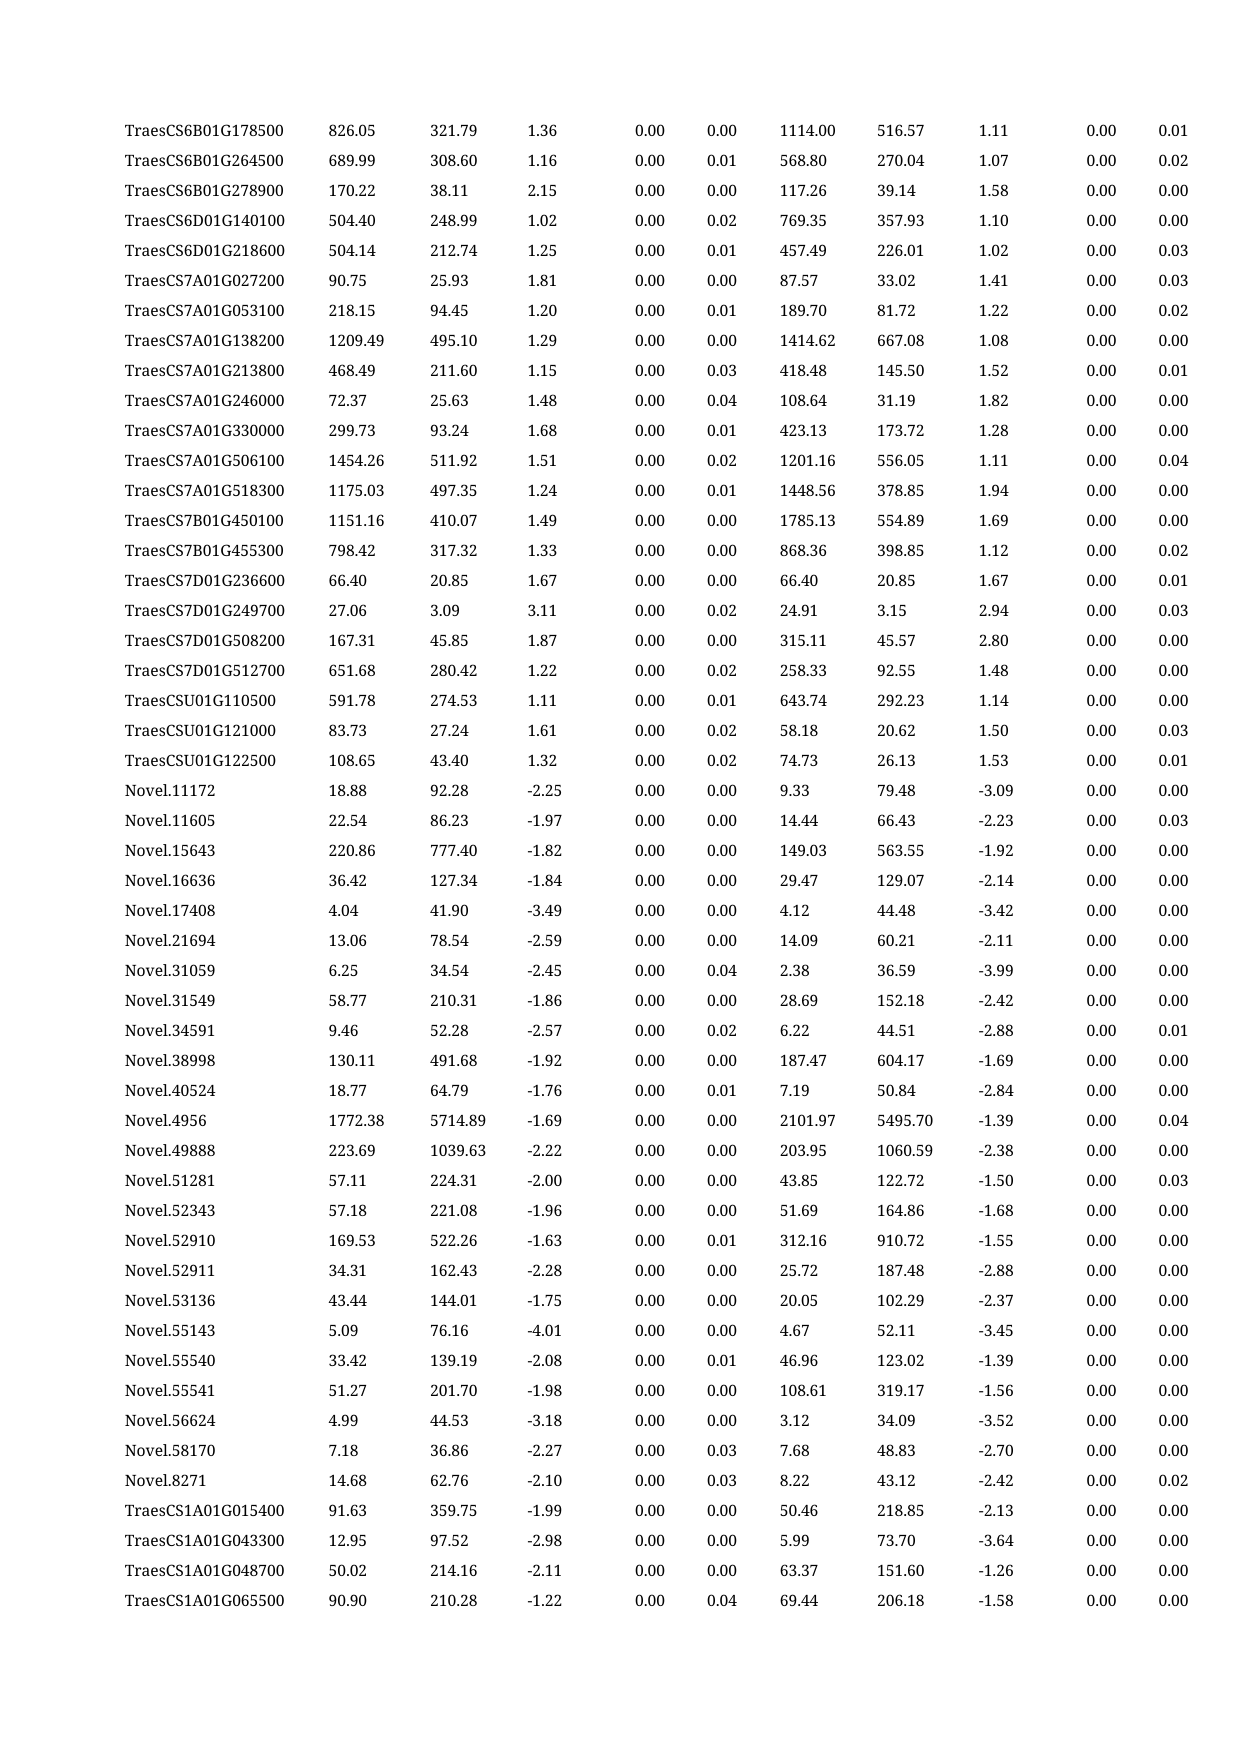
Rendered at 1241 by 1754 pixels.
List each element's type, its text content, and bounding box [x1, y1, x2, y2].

table_cell 826.05 [317, 113, 419, 143]
table_cell 1454.26 [317, 443, 419, 473]
table_cell 1.11 [516, 683, 624, 713]
table_cell 398.85 [866, 533, 967, 563]
table_cell 0.00 [624, 413, 696, 443]
table_cell 1175.03 [317, 473, 419, 503]
table_cell 0.00 [624, 203, 696, 233]
table_cell 189.70 [768, 293, 866, 323]
table_cell 1.67 [968, 563, 1075, 593]
table_cell 0.02 [696, 653, 768, 683]
table_cell 2.15 [516, 173, 624, 203]
table_cell 0.00 [624, 533, 696, 563]
table_cell 0.01 [696, 413, 768, 443]
table_cell 0.00 [1075, 593, 1147, 623]
table_cell 0.00 [1075, 473, 1147, 503]
table_cell 81.72 [866, 293, 967, 323]
table_cell 1.67 [516, 563, 624, 593]
table_cell 0.02 [1147, 143, 1205, 173]
table_cell 0.01 [696, 293, 768, 323]
table_cell 145.50 [866, 353, 967, 383]
table_cell 0.00 [624, 293, 696, 323]
table_cell 1.52 [968, 353, 1075, 383]
table_cell 0.01 [696, 473, 768, 503]
table_cell 1.20 [516, 293, 624, 323]
table_cell 321.79 [419, 113, 516, 143]
table_cell TraesCS7B01G450100 [113, 503, 317, 533]
table_cell 591.78 [317, 683, 419, 713]
table_cell 0.01 [1147, 353, 1205, 383]
table_cell 0.00 [1147, 383, 1205, 413]
table_cell 0.00 [624, 353, 696, 383]
table_cell 0.00 [1075, 263, 1147, 293]
table_cell TraesCS7A01G027200 [113, 263, 317, 293]
table_cell 0.00 [624, 143, 696, 173]
table_cell 0.00 [1075, 443, 1147, 473]
table_cell 87.57 [768, 263, 866, 293]
table_cell 0.00 [1075, 203, 1147, 233]
table_cell 39.14 [866, 173, 967, 203]
table_cell 2.80 [968, 623, 1075, 653]
table_cell 0.03 [1147, 593, 1205, 623]
table_cell 0.04 [1147, 443, 1205, 473]
table_cell 1114.00 [768, 113, 866, 143]
table_cell TraesCS6B01G178500 [113, 113, 317, 143]
table_cell 0.00 [1075, 533, 1147, 563]
table_cell TraesCS7A01G053100 [113, 293, 317, 323]
table_cell 0.00 [624, 233, 696, 263]
table_cell 556.05 [866, 443, 967, 473]
table_cell 3.09 [419, 593, 516, 623]
table_cell 0.00 [696, 263, 768, 293]
table_cell 0.00 [696, 503, 768, 533]
table_cell 0.00 [1075, 143, 1147, 173]
table_cell 24.91 [768, 593, 866, 623]
table_cell 317.32 [419, 533, 516, 563]
table_cell 0.00 [624, 503, 696, 533]
table_cell TraesCS6B01G264500 [113, 143, 317, 173]
table_cell 0.00 [1147, 653, 1205, 683]
table_cell 0.03 [1147, 263, 1205, 293]
table_cell 0.00 [1075, 233, 1147, 263]
table_cell TraesCS7D01G236600 [113, 563, 317, 593]
table_cell TraesCS6D01G218600 [113, 233, 317, 263]
table_cell 27.06 [317, 593, 419, 623]
table_cell TraesCS7D01G249700 [113, 593, 317, 623]
table_cell TraesCS7A01G330000 [113, 413, 317, 443]
table_cell 0.00 [1075, 563, 1147, 593]
table_cell 0.00 [696, 113, 768, 143]
table_cell 0.00 [1075, 353, 1147, 383]
table_cell 0.00 [696, 323, 768, 353]
table_cell 651.68 [317, 653, 419, 683]
table_cell 1209.49 [317, 323, 419, 353]
table_cell 72.37 [317, 383, 419, 413]
table_cell 423.13 [768, 413, 866, 443]
table_cell 1.25 [516, 233, 624, 263]
table_cell 769.35 [768, 203, 866, 233]
table_cell 568.80 [768, 143, 866, 173]
table_cell 38.11 [419, 173, 516, 203]
table_cell 0.00 [624, 173, 696, 203]
table_cell 868.36 [768, 533, 866, 563]
table_cell 1.29 [516, 323, 624, 353]
table_cell 108.64 [768, 383, 866, 413]
table_cell 0.00 [624, 593, 696, 623]
table_cell 0.00 [1147, 413, 1205, 443]
table_cell 1.22 [968, 293, 1075, 323]
table_cell 0.00 [624, 563, 696, 593]
table_cell 457.49 [768, 233, 866, 263]
table_cell 33.02 [866, 263, 967, 293]
table_cell 0.00 [1075, 293, 1147, 323]
table_cell 1.51 [516, 443, 624, 473]
table_cell 1.28 [968, 413, 1075, 443]
table_cell TraesCS7A01G518300 [113, 473, 317, 503]
table_cell 0.00 [1075, 413, 1147, 443]
table_cell 689.99 [317, 143, 419, 173]
table_cell 3.11 [516, 593, 624, 623]
table_cell 0.00 [1075, 623, 1147, 653]
table_cell 497.35 [419, 473, 516, 503]
table_cell 357.93 [866, 203, 967, 233]
table_cell 504.14 [317, 233, 419, 263]
table_cell 0.03 [1147, 233, 1205, 263]
table_cell 0.02 [1147, 293, 1205, 323]
table_cell 0.00 [624, 653, 696, 683]
table_cell 1.48 [516, 383, 624, 413]
table_cell 1151.16 [317, 503, 419, 533]
table_cell 0.00 [1147, 503, 1205, 533]
table_cell 798.42 [317, 533, 419, 563]
table_cell 280.42 [419, 653, 516, 683]
table_cell TraesCS6D01G140100 [113, 203, 317, 233]
table_cell 495.10 [419, 323, 516, 353]
table_cell 315.11 [768, 623, 866, 653]
table_cell 1.11 [968, 443, 1075, 473]
table_cell TraesCS7D01G508200 [113, 623, 317, 653]
table_cell 0.00 [696, 173, 768, 203]
table_cell 258.33 [768, 653, 866, 683]
table_cell 1.12 [968, 533, 1075, 563]
table_cell 94.45 [419, 293, 516, 323]
table_cell 0.00 [1075, 383, 1147, 413]
table_cell 554.89 [866, 503, 967, 533]
table_cell 211.60 [419, 353, 516, 383]
table_cell 1785.13 [768, 503, 866, 533]
table_cell 117.26 [768, 173, 866, 203]
table_cell 1.15 [516, 353, 624, 383]
table_cell 0.02 [696, 593, 768, 623]
table_cell TraesCSU01G110500 [113, 683, 317, 713]
table_cell 1.58 [968, 173, 1075, 203]
table_cell 0.00 [1075, 653, 1147, 683]
table_cell 66.40 [768, 563, 866, 593]
table_cell 511.92 [419, 443, 516, 473]
table_cell 1.69 [968, 503, 1075, 533]
table_cell 410.07 [419, 503, 516, 533]
table_cell 0.00 [1147, 173, 1205, 203]
table_cell 1.41 [968, 263, 1075, 293]
table_cell 0.00 [1147, 323, 1205, 353]
table_cell TraesCS7B01G455300 [113, 533, 317, 563]
table_cell 1.94 [968, 473, 1075, 503]
table_cell 212.74 [419, 233, 516, 263]
table_cell 418.48 [768, 353, 866, 383]
table_cell 3.15 [866, 593, 967, 623]
table_cell 0.00 [624, 263, 696, 293]
table_cell 1.48 [968, 653, 1075, 683]
table_cell 1.49 [516, 503, 624, 533]
table_cell 0.00 [696, 563, 768, 593]
table_cell 0.00 [1147, 203, 1205, 233]
table_cell 1.82 [968, 383, 1075, 413]
table_cell 0.03 [696, 353, 768, 383]
table_cell 0.00 [696, 533, 768, 563]
table_cell 93.24 [419, 413, 516, 443]
table_cell 1201.16 [768, 443, 866, 473]
table_cell 92.55 [866, 653, 967, 683]
table_cell 0.00 [696, 623, 768, 653]
table_cell 25.63 [419, 383, 516, 413]
table_cell 0.00 [624, 323, 696, 353]
table_cell 0.00 [1075, 503, 1147, 533]
table_cell TraesCS7D01G512700 [113, 653, 317, 683]
table_cell 1.02 [516, 203, 624, 233]
table_cell TraesCS7A01G506100 [113, 443, 317, 473]
table_cell 0.02 [696, 443, 768, 473]
table_cell TraesCS7A01G138200 [113, 323, 317, 353]
table_cell 45.57 [866, 623, 967, 653]
table_cell 274.53 [419, 683, 516, 713]
table_cell TraesCS6B01G278900 [113, 173, 317, 203]
table_cell 504.40 [317, 203, 419, 233]
table_cell 667.08 [866, 323, 967, 353]
table_cell 1448.56 [768, 473, 866, 503]
table_cell 0.01 [1147, 113, 1205, 143]
table_cell 1.22 [516, 653, 624, 683]
table_cell 170.22 [317, 173, 419, 203]
table_cell 1.36 [516, 113, 624, 143]
table_cell 1.33 [516, 533, 624, 563]
table_cell 0.00 [1075, 323, 1147, 353]
table_cell 20.85 [866, 563, 967, 593]
table_cell 1.24 [516, 473, 624, 503]
table_cell 167.31 [317, 623, 419, 653]
table_cell 248.99 [419, 203, 516, 233]
table_cell 0.00 [624, 623, 696, 653]
table_cell 45.85 [419, 623, 516, 653]
table_cell 226.01 [866, 233, 967, 263]
table_cell 0.00 [624, 443, 696, 473]
table_cell 378.85 [866, 473, 967, 503]
table_cell 25.93 [419, 263, 516, 293]
table_cell 1.02 [968, 233, 1075, 263]
table_cell 1414.62 [768, 323, 866, 353]
table_cell 31.19 [866, 383, 967, 413]
table_cell 90.75 [317, 263, 419, 293]
table_cell 0.02 [1147, 533, 1205, 563]
table_cell 218.15 [317, 293, 419, 323]
table_cell 1.10 [968, 203, 1075, 233]
table_cell 1.87 [516, 623, 624, 653]
table_cell 0.01 [696, 143, 768, 173]
table_cell 1.07 [968, 143, 1075, 173]
table_cell 0.04 [696, 383, 768, 413]
table_cell 1.68 [516, 413, 624, 443]
table_cell 0.00 [624, 383, 696, 413]
table_cell 0.00 [624, 113, 696, 143]
table_cell 173.72 [866, 413, 967, 443]
table_cell 0.00 [1147, 623, 1205, 653]
table_cell 1.81 [516, 263, 624, 293]
table_cell 1.11 [968, 113, 1075, 143]
table_cell 2.94 [968, 593, 1075, 623]
table_cell 468.49 [317, 353, 419, 383]
table_cell 0.02 [696, 203, 768, 233]
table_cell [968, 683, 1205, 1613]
table_cell 0.01 [696, 233, 768, 263]
table_cell 516.57 [866, 113, 967, 143]
table_cell 299.73 [317, 413, 419, 443]
table_cell TraesCS7A01G213800 [113, 353, 317, 383]
table_cell 1.08 [968, 323, 1075, 353]
table_cell 0.00 [1147, 473, 1205, 503]
table_cell 66.40 [317, 563, 419, 593]
table_cell 270.04 [866, 143, 967, 173]
table_cell 1.16 [516, 143, 624, 173]
table_cell TraesCS7A01G246000 [113, 383, 317, 413]
table_cell 0.00 [1075, 113, 1147, 143]
table_cell 20.85 [419, 563, 516, 593]
table_cell 0.00 [1075, 173, 1147, 203]
table_cell 0.01 [1147, 563, 1205, 593]
table_cell 308.60 [419, 143, 516, 173]
table_cell 0.00 [624, 473, 696, 503]
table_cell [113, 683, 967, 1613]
